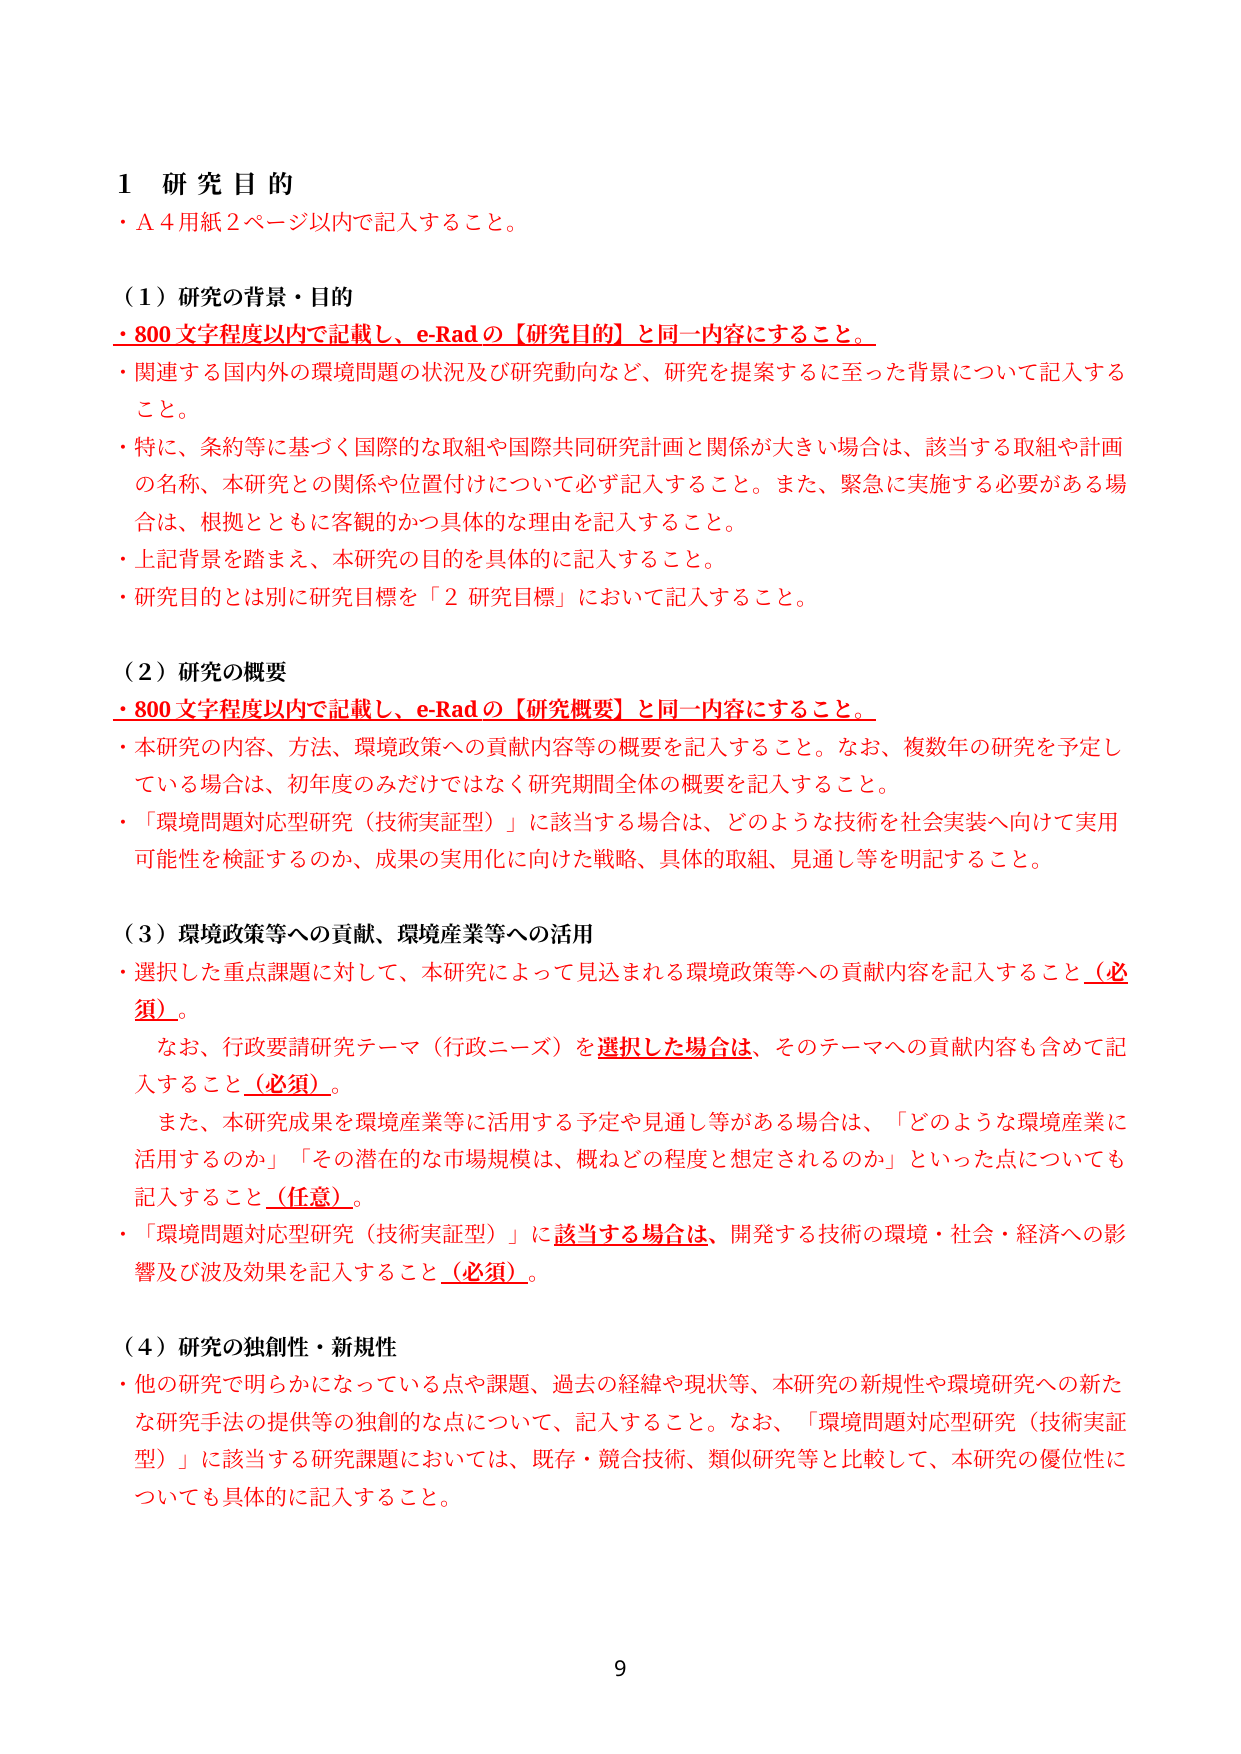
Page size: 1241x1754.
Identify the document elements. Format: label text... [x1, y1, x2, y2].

text ・研究目的とは別に研究目標を「２ 研究目標」において記入すること。 [112, 577, 1128, 614]
text ・特に、条約等に基づく国際的な取組や国際共同研究計画と関係が大きい場合は、該当する取組や計画の名称、本研究との関係や位置付けについて必ず記入すること。また、緊急に実施する必要がある場合は、根拠とともに客観的かつ具体的な理由を記入すること。 [112, 427, 1128, 539]
text ・本研究の内容、方法、環境政策への貢献内容等の概要を記入すること。なお、複数年の研究を予定している場合は、初年度のみだけではなく研究期間全体の概要を記入すること。 [112, 727, 1128, 802]
text ・関連する国内外の環境問題の状況及び研究動向など、研究を提案するに至った背景について記入すること。 [112, 352, 1128, 427]
text なお、行政要請研究テーマ（行政ニーズ）を選択した場合は、そのテーマへの貢献内容も含めて記入すること（必須）。 [134, 1027, 1128, 1102]
text ・800文字程度以内で記載し、e-Radの【研究目的】と同一内容にすること。 [112, 314, 1128, 352]
text ・「環境問題対応型研究（技術実証型）」に該当する場合は、開発する技術の環境・社会・経済への影響及び波及効果を記入すること（必須）。 [112, 1214, 1128, 1289]
text （３）環境政策等への貢献、環境産業等への活用 [112, 914, 1128, 952]
text また、本研究成果を環境産業等に活用する予定や見通し等がある場合は、「どのような環境産業に活用するのか」「その潜在的な市場規模は、概ねどの程度と想定されるのか」といった点についても記入すること（任意）。 [134, 1102, 1128, 1214]
text ・他の研究で明らかになっている点や課題、過去の経緯や現状等、本研究の新規性や環境研究への新たな研究手法の提供等の独創的な点について、記入すること。なお、「環境問題対応型研究（技術実証型）」に該当する研究課題においては、既存・競合技術、類似研究等と比較して、本研究の優位性についても具体的に記入すること。 [112, 1364, 1128, 1514]
text ・上記背景を踏まえ、本研究の目的を具体的に記入すること。 [112, 539, 1128, 577]
text １ 研究目的 [112, 164, 1128, 202]
text （２）研究の概要 [112, 652, 1128, 689]
text ・Ａ４用紙２ページ以内で記入すること。 [112, 202, 1128, 239]
text ・800文字程度以内で記載し、e-Radの【研究概要】と同一内容にすること。 [112, 689, 1128, 727]
text （４）研究の独創性・新規性 [112, 1327, 1128, 1364]
text （１）研究の背景・目的 [112, 277, 1128, 314]
text ・選択した重点課題に対して、本研究によって見込まれる環境政策等への貢献内容を記入すること（必須）。 [112, 952, 1128, 1027]
text ・「環境問題対応型研究（技術実証型）」に該当する場合は、どのような技術を社会実装へ向けて実用可能性を検証するのか、成果の実用化に向けた戦略、具体的取組、見通し等を明記すること。 [112, 802, 1128, 877]
